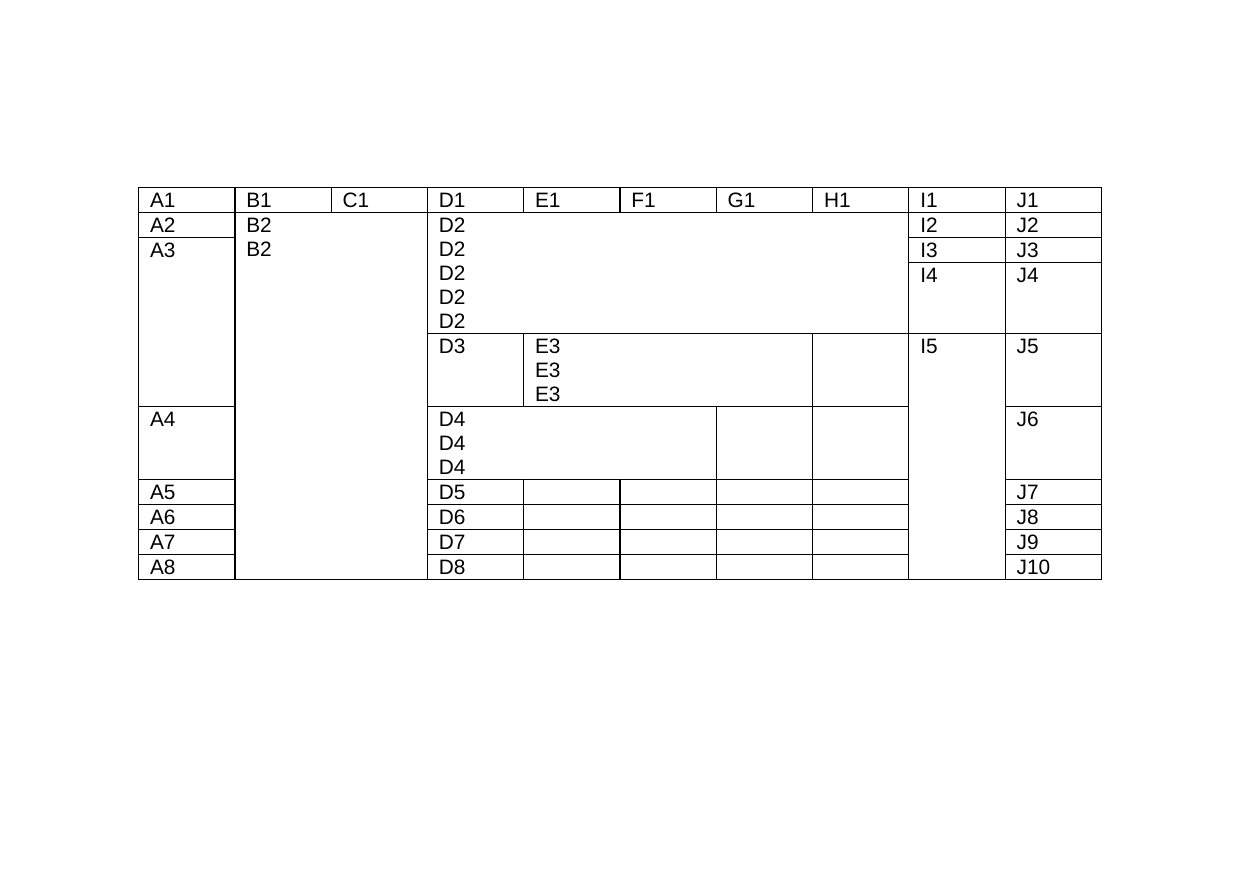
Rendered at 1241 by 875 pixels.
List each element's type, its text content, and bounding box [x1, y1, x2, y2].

table_cell I5 [909, 334, 1005, 579]
table_cell D5 [428, 480, 523, 504]
table_header F1 [621, 188, 716, 212]
table_cell A8 [139, 555, 234, 579]
table_header B1 [236, 188, 331, 212]
table_cell J6 [1006, 407, 1101, 479]
table_cell [717, 530, 812, 554]
table_cell D8 [428, 555, 523, 579]
table_cell I4 [909, 263, 1005, 333]
table_cell A2 [139, 213, 234, 237]
table_cell A3 [139, 238, 234, 406]
table_cell [813, 555, 908, 579]
table_cell [524, 555, 619, 579]
table_cell D2 [428, 213, 908, 333]
table_cell [621, 555, 716, 579]
table_cell [813, 407, 908, 479]
table_cell [813, 334, 908, 406]
table_cell [813, 505, 908, 529]
table_cell [524, 505, 619, 529]
table_cell [717, 555, 812, 579]
table_cell [621, 530, 716, 554]
table_cell A4 [139, 407, 234, 479]
table_cell [524, 530, 619, 554]
table_header A1 [139, 188, 234, 212]
table_header H1 [813, 188, 908, 212]
table_cell J3 [1006, 238, 1101, 262]
table_cell D3 [428, 334, 523, 406]
table_cell A6 [139, 505, 234, 529]
table_cell D6 [428, 505, 523, 529]
table_cell D4 [428, 407, 716, 479]
table_cell I2 [909, 213, 1005, 237]
table_cell J8 [1006, 505, 1101, 529]
table_header E1 [524, 188, 619, 212]
table_cell J2 [1006, 213, 1101, 237]
table_cell J4 [1006, 263, 1101, 333]
table_cell [621, 505, 716, 529]
table_cell [717, 407, 812, 479]
table_cell [717, 505, 812, 529]
table_cell [813, 530, 908, 554]
table_cell [524, 480, 619, 504]
table_header D1 [428, 188, 523, 212]
table_cell I3 [909, 238, 1005, 262]
table_cell J9 [1006, 530, 1101, 554]
table_cell A5 [139, 480, 234, 504]
table_header G1 [717, 188, 812, 212]
table_cell J7 [1006, 480, 1101, 504]
table_cell [717, 480, 812, 504]
table_cell E3 [524, 334, 812, 406]
table_cell J5 [1006, 334, 1101, 406]
table_header I1 [909, 188, 1005, 212]
table_cell D7 [428, 530, 523, 554]
table_header J1 [1006, 188, 1101, 212]
table_cell B2 [236, 213, 427, 579]
table_header C1 [332, 188, 427, 212]
table_cell A7 [139, 530, 234, 554]
table_cell [621, 480, 716, 504]
table_cell J10 [1006, 555, 1101, 579]
table_cell [813, 480, 908, 504]
